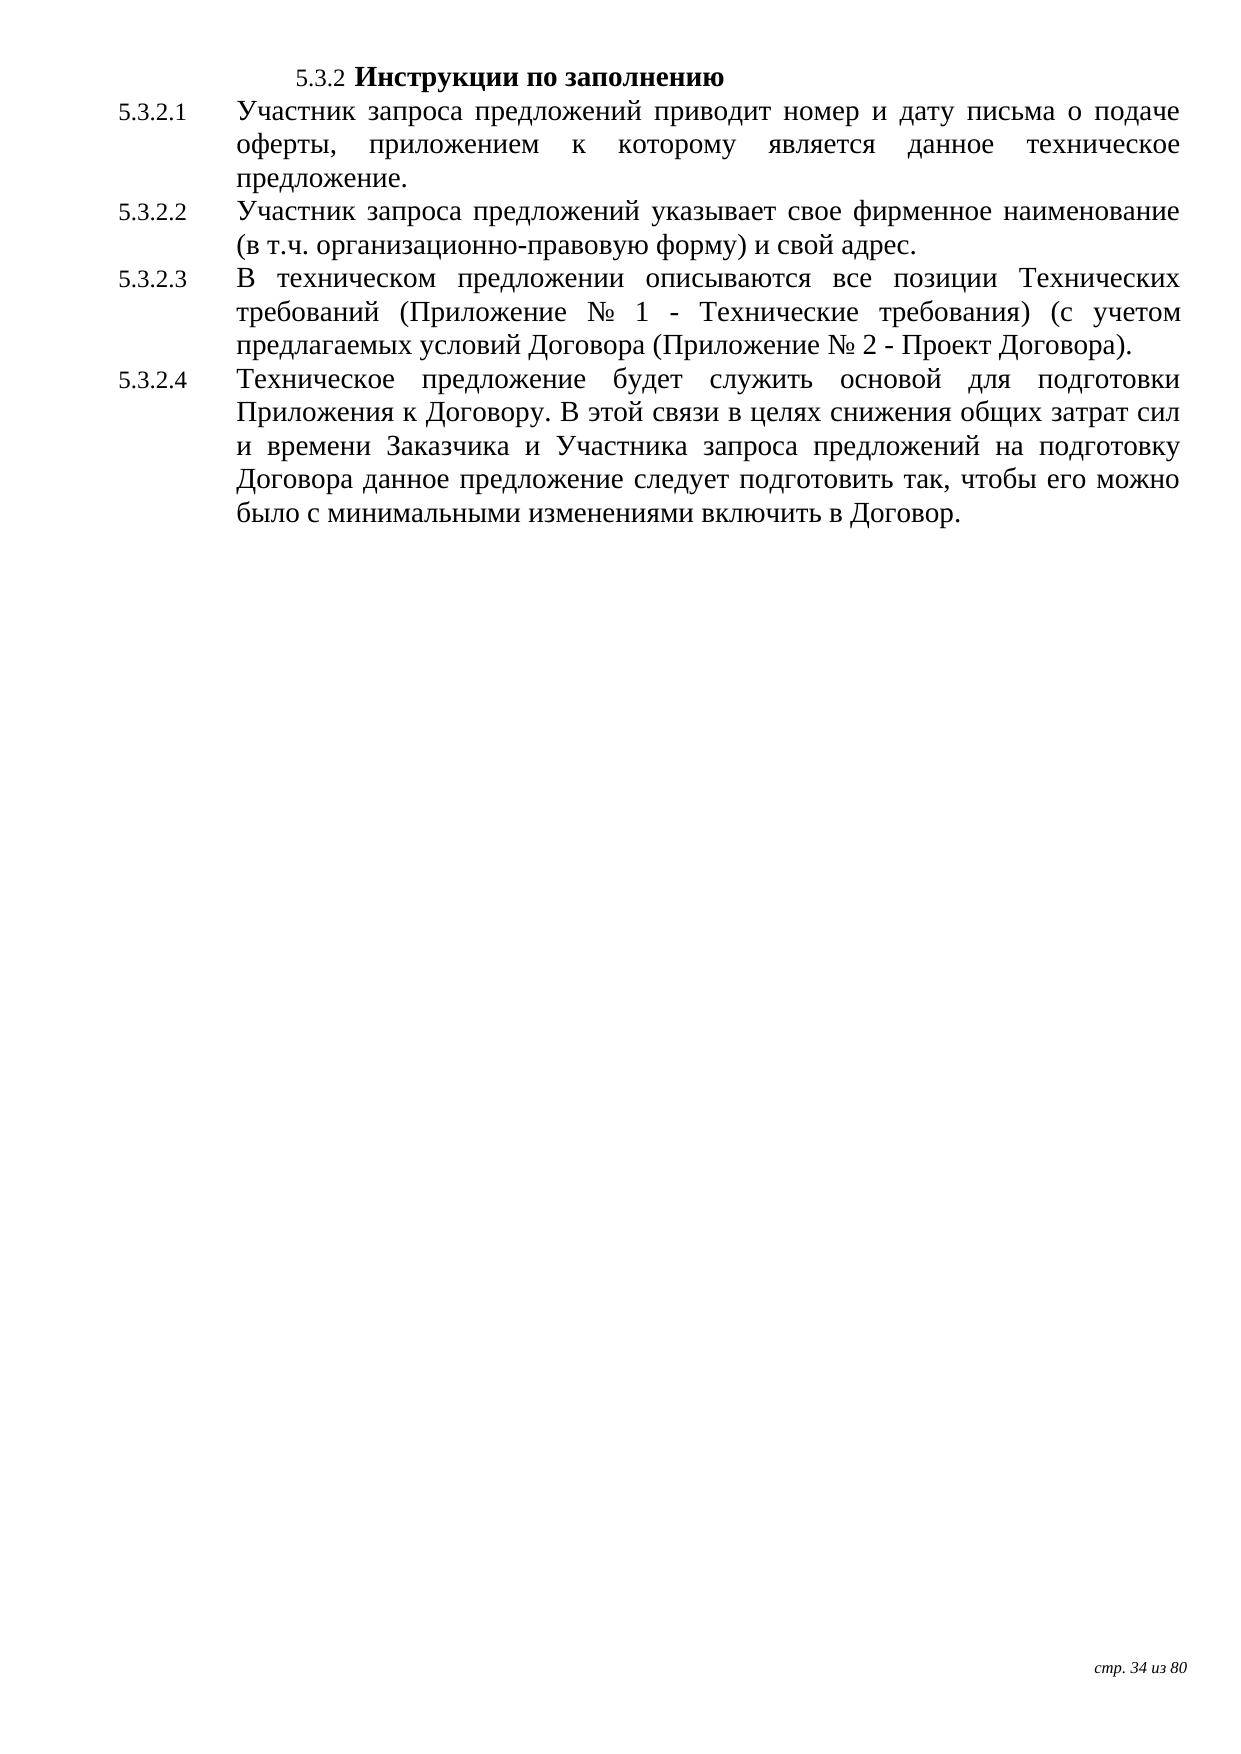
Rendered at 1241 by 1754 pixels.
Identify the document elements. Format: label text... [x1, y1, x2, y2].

text В техническом предложении описываются все позиции Технических требований (Приложение № 1 - Технические требования) (с учетом предлагаемых условий Договора (Приложение № 2 - Проект Договора). [118, 260, 1181, 361]
text Участник запроса предложений приводит номер и дату письма о подаче оферты, приложением к которому является данное техническое предложение. [118, 93, 1181, 193]
text Участник запроса предложений указывает свое фирменное наименование (в т.ч. организационно-правовую форму) и свой адрес. [118, 193, 1181, 260]
text Инструкции по заполнению [236, 59, 1181, 93]
text Техническое предложение будет служить основой для подготовки Приложения к Договору. В этой связи в целях снижения общих затрат сил и времени Заказчика и Участника запроса предложений на подготовку Договора данное предложение следует подготовить так, чтобы его можно было с минимальными изменениями включить в Договор. [118, 361, 1181, 529]
